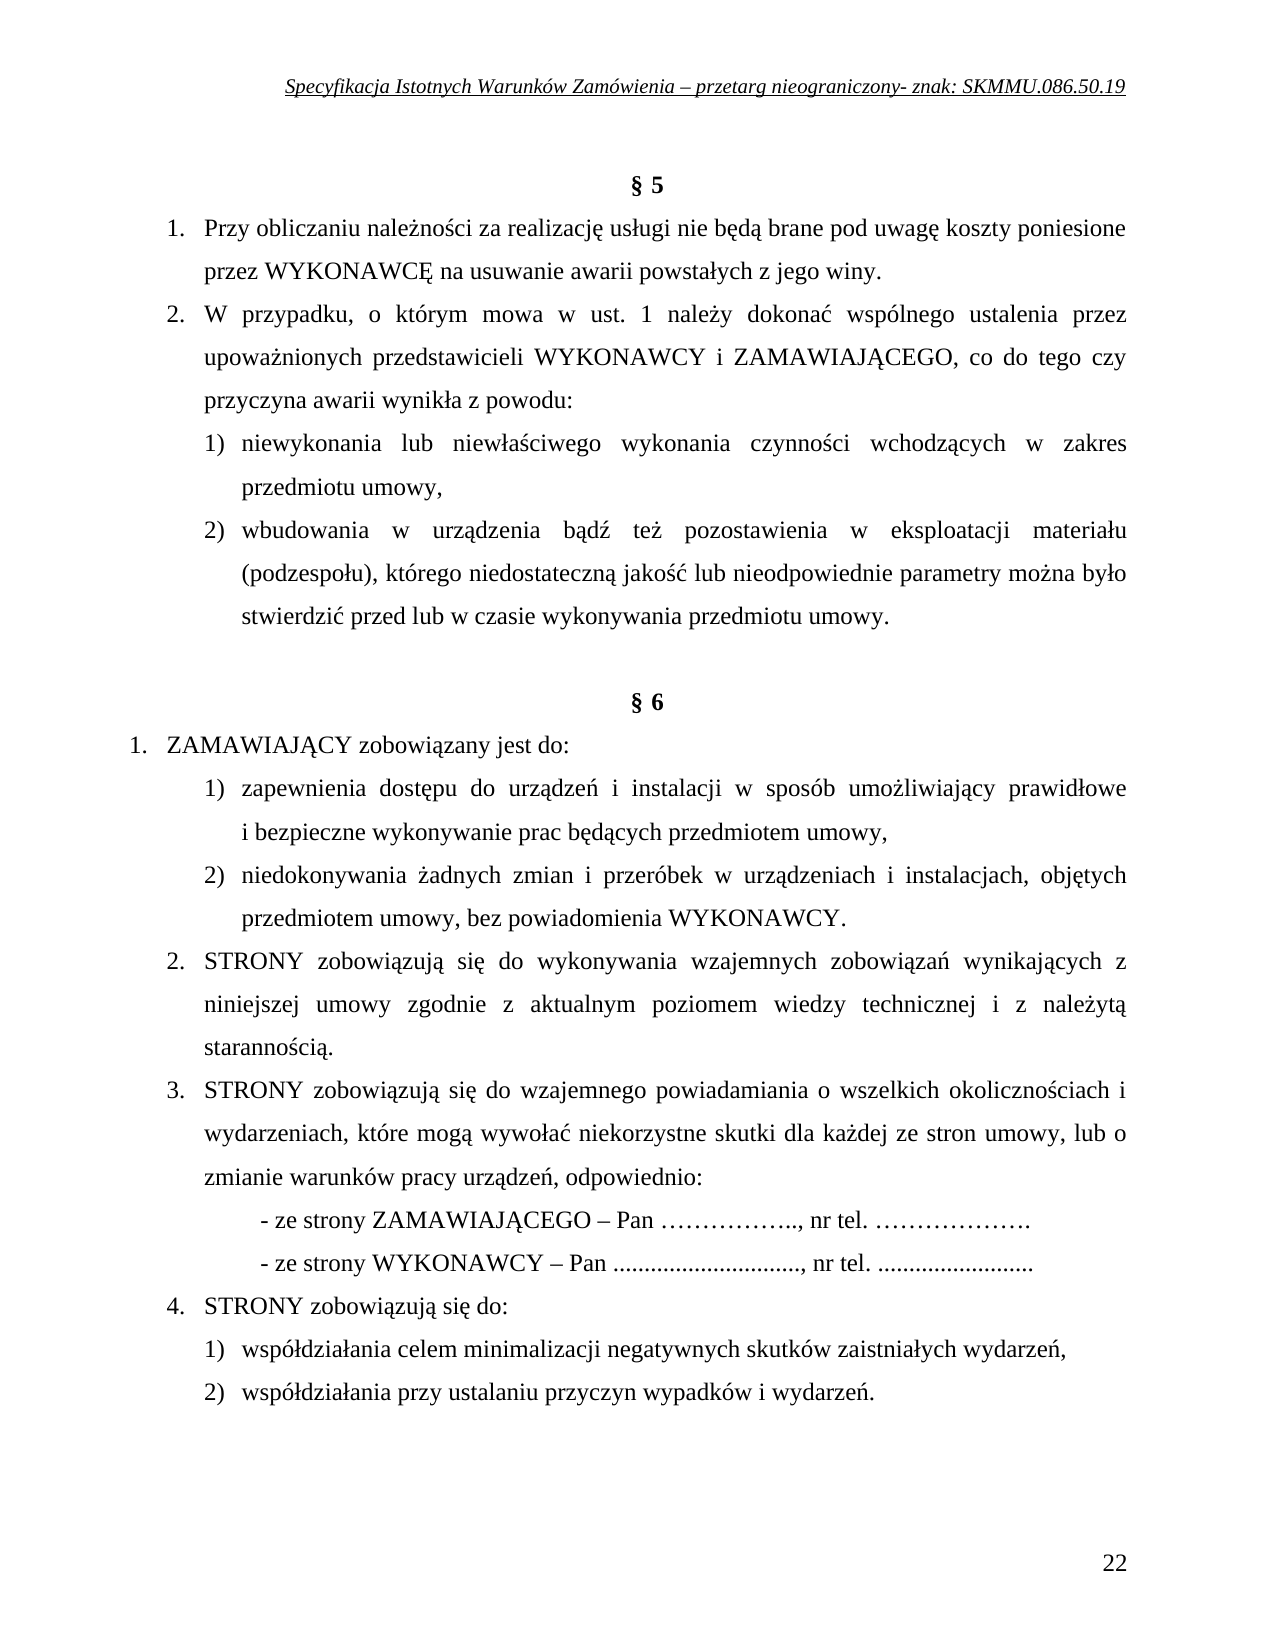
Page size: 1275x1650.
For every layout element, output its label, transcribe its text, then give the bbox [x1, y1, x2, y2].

text §5 [166, 170, 1127, 198]
list wbudowania w urządzenia bądź też pozostawienia w eksploatacji materiału (podzespołu), którego niedostateczną jakość lub nieodpowiednie parametry można było stwierdzić przed lub w czasie wykonywania przedmiotu umowy. [204, 515, 1127, 630]
text - ze strony WYKONAWCY – Pan .............................., nr tel. ......................... [204, 1248, 1127, 1277]
list współdziałania przy ustalaniu przyczyn wypadków i wydarzeń. [204, 1377, 1127, 1406]
list niedokonywania żadnych zmian i przeróbek w urządzeniach i instalacjach, objętych przedmiotem umowy, bez powiadomienia WYKONAWCY. [204, 860, 1127, 932]
list STRONY zobowiązują się do wykonywania wzajemnych zobowiązań wynikających z niniejszej umowy zgodnie z aktualnym poziomem wiedzy technicznej i z należytą starannością. [166, 946, 1127, 1061]
list niewykonania lub niewłaściwego wykonania czynności wchodzących w zakres przedmiotu umowy, [204, 428, 1127, 500]
list STRONY zobowiązują się do wzajemnego powiadamiania o wszelkich okolicznościach i wydarzeniach, które mogą wywołać niekorzystne skutki dla każdej ze stron umowy, lub o zmianie warunków pracy urządzeń, odpowiednio: [166, 1075, 1127, 1190]
list współdziałania celem minimalizacji negatywnych skutków zaistniałych wydarzeń, [204, 1334, 1127, 1363]
list ZAMAWIAJĄCY zobowiązany jest do: [129, 730, 1127, 759]
list W przypadku, o którym mowa w ust. 1 należy dokonać wspólnego ustalenia przez upoważnionych przedstawicieli WYKONAWCY i ZAMAWIAJĄCEGO, co do tego czy przyczyna awarii wynikła z powodu: [166, 299, 1127, 414]
text §6 [166, 687, 1127, 716]
list STRONY zobowiązują się do: [166, 1291, 1127, 1320]
list Przy obliczaniu należności za realizację usługi nie będą brane pod uwagę koszty poniesione przez WYKONAWCĘ na usuwanie awarii powstałych z jego winy. [166, 213, 1127, 285]
list zapewnienia dostępu do urządzeń i instalacji w sposób umożliwiający prawidłowe i bezpieczne wykonywanie prac będących przedmiotem umowy, [204, 773, 1127, 845]
text - ze strony ZAMAWIAJĄCEGO – Pan …………….., nr tel. ………………. [204, 1205, 1127, 1233]
